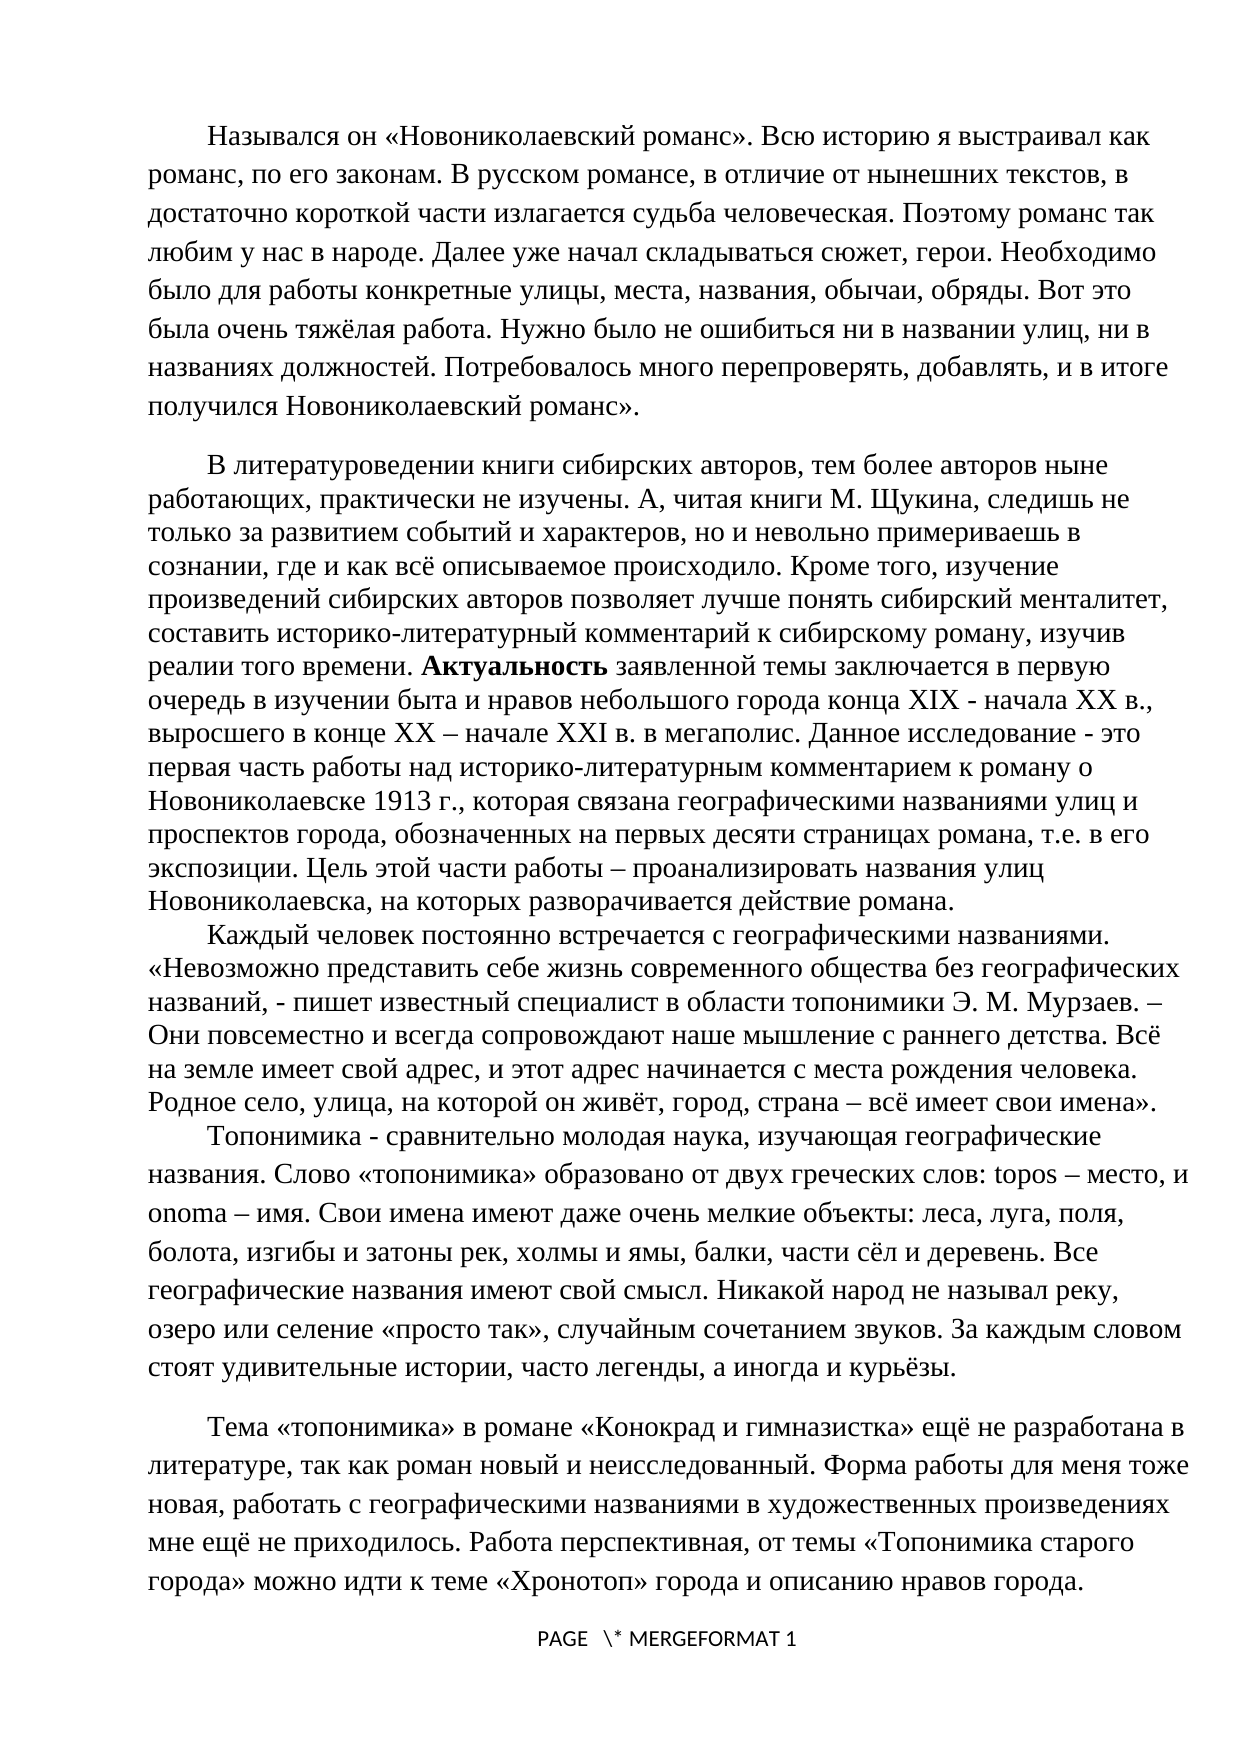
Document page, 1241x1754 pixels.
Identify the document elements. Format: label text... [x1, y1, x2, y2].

text Топонимика - сравнительно молодая наука, изучающая географические названия. Слово «топонимика» образовано от двух греческих слов: topos – место, и onoma – имя. Свои имена имеют даже очень мелкие объекты: леса, луга, поля, болота, изгибы и затоны рек, холмы и ямы, балки, части сёл и деревень. Все географические названия имеют свой смысл. Никакой народ не называл реку, озеро или селение «просто так», случайным сочетанием звуков. За каждым словом стоят удивительные истории, часто легенды, а иногда и курьёзы. [148, 1118, 1193, 1383]
text Назывался он «Новониколаевский романс». Всю историю я выстраивал как романс, по его законам. В русском романсе, в отличие от нынешних текстов, в достаточно короткой части излагается судьба человеческая. Поэтому романс так любим у нас в народе. Далее уже начал складываться сюжет, герои. Необходимо было для работы конкретные улицы, места, названия, обычаи, обряды. Вот это была очень тяжёлая работа. Нужно было не ошибиться ни в названии улиц, ни в названиях должностей. Потребовалось много перепроверять, добавлять, и в итоге получился Новониколаевский романс». [148, 118, 1193, 421]
text В литературоведении книги сибирских авторов, тем более авторов ныне работающих, практически не изучены. А, читая книги М. Щукина, следишь не только за развитием событий и характеров, но и невольно примериваешь в сознании, где и как всё описываемое происходило. Кроме того, изучение произведений сибирских авторов позволяет лучше понять сибирский менталитет, составить историко-литературный комментарий к сибирскому роману, изучив реалии того времени. Актуальность заявленной темы заключается в первую очередь в изучении быта и нравов небольшого города конца XIX - начала XX в., выросшего в конце XX – начале XXI в. в мегаполис. Данное исследование - это первая часть работы над историко-литературным комментарием к роману о Новониколаевске 1913 г., которая связана географическими названиями улиц и проспектов города, обозначенных на первых десяти страницах романа, т.е. в его экспозиции. Цель этой части работы – проанализировать названия улиц Новониколаевска, на которых разворачивается действие романа. [148, 447, 1193, 917]
text Каждый человек постоянно встречается с географическими названиями. «Невозможно представить себе жизнь современного общества без географических названий, - пишет известный специалист в области топонимики Э. М. Мурзаев. – Они повсеместно и всегда сопровождают наше мышление с раннего детства. Всё на земле имеет свой адрес, и этот адрес начинается с места рождения человека. Родное село, улица, на которой он живёт, город, страна – всё имеет свои имена». [148, 917, 1193, 1118]
text Тема «топонимика» в романе «Конокрад и гимназистка» ещё не разработана в литературе, так как роман новый и неисследованный. Форма работы для меня тоже новая, работать с географическими названиями в художественных произведениях мне ещё не приходилось. Работа перспективная, от темы «Топонимика старого города» можно идти к теме «Хронотоп» города и описанию нравов города. [148, 1409, 1193, 1596]
